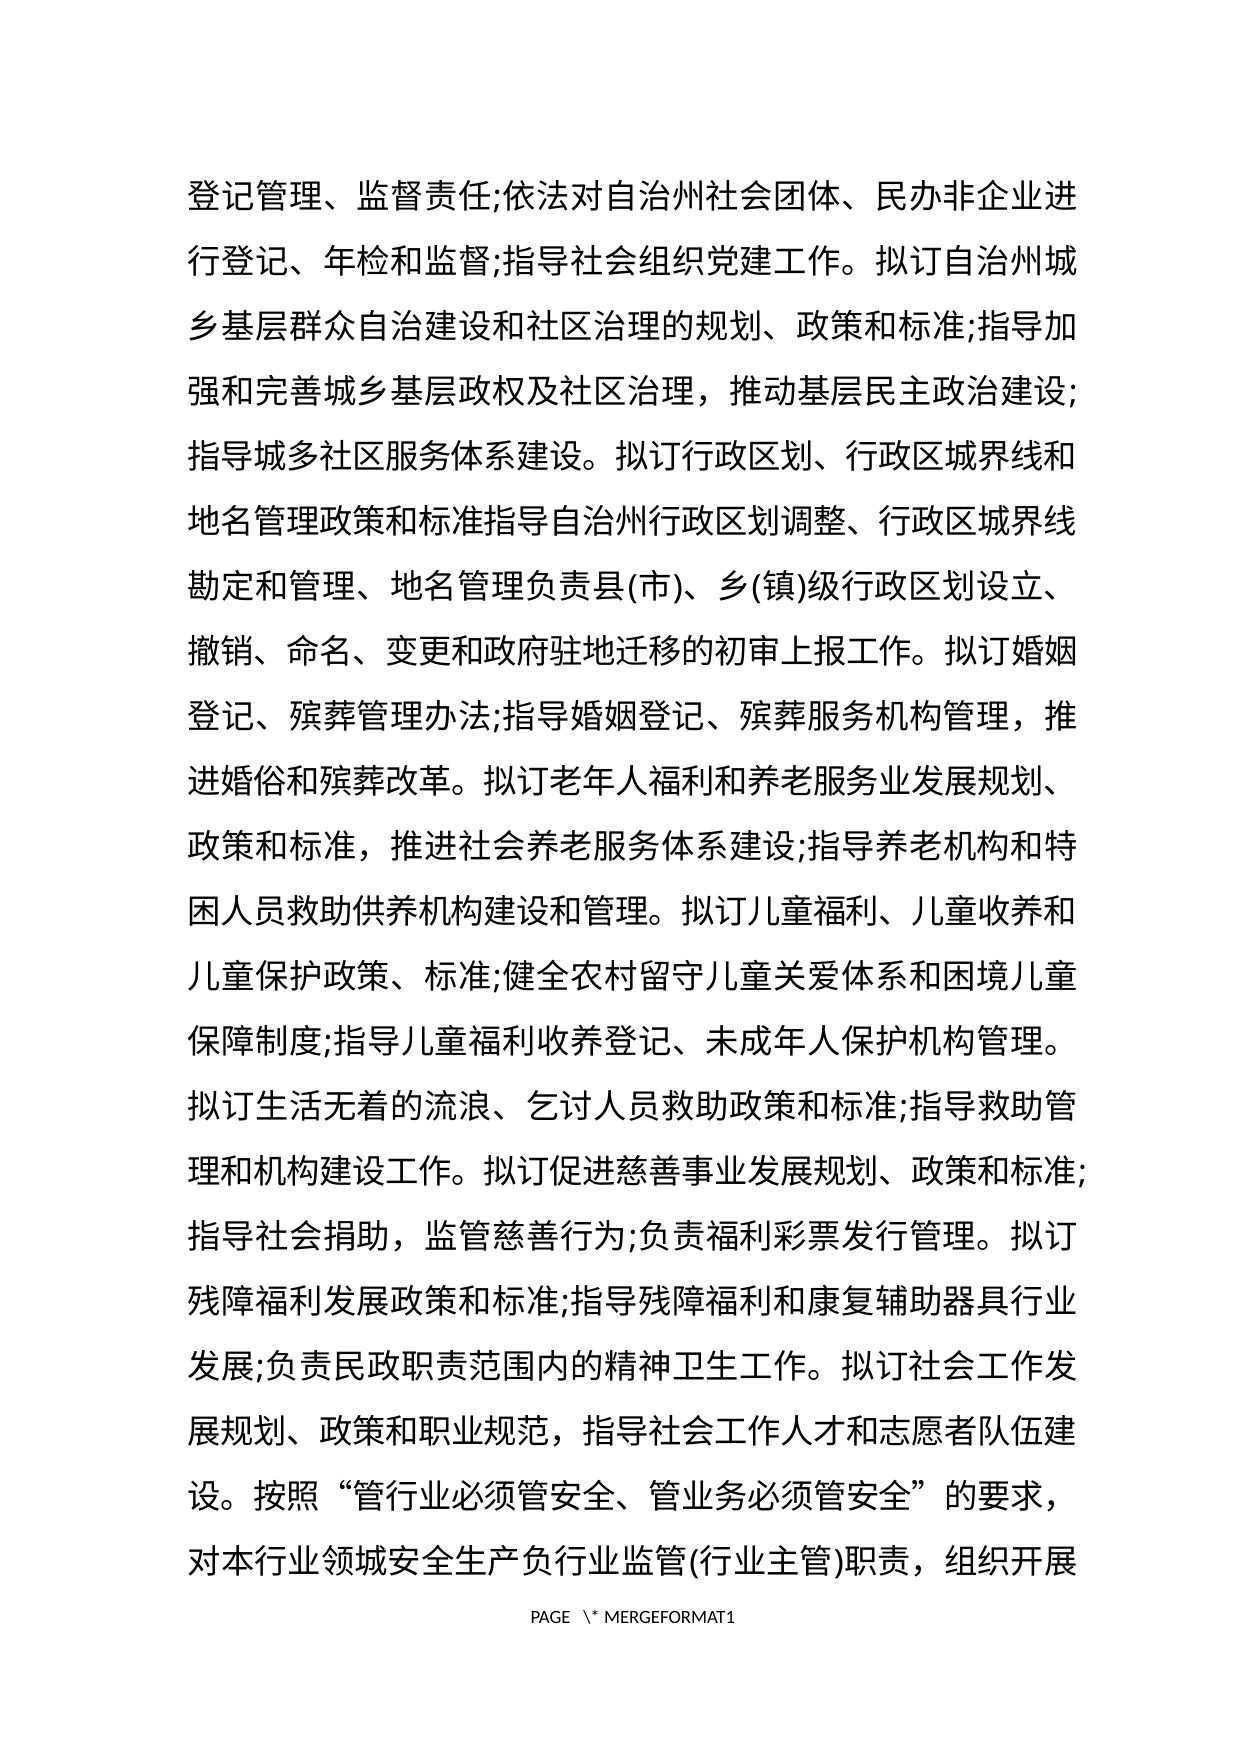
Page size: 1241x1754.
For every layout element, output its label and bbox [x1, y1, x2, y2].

text [187, 162, 1078, 1592]
